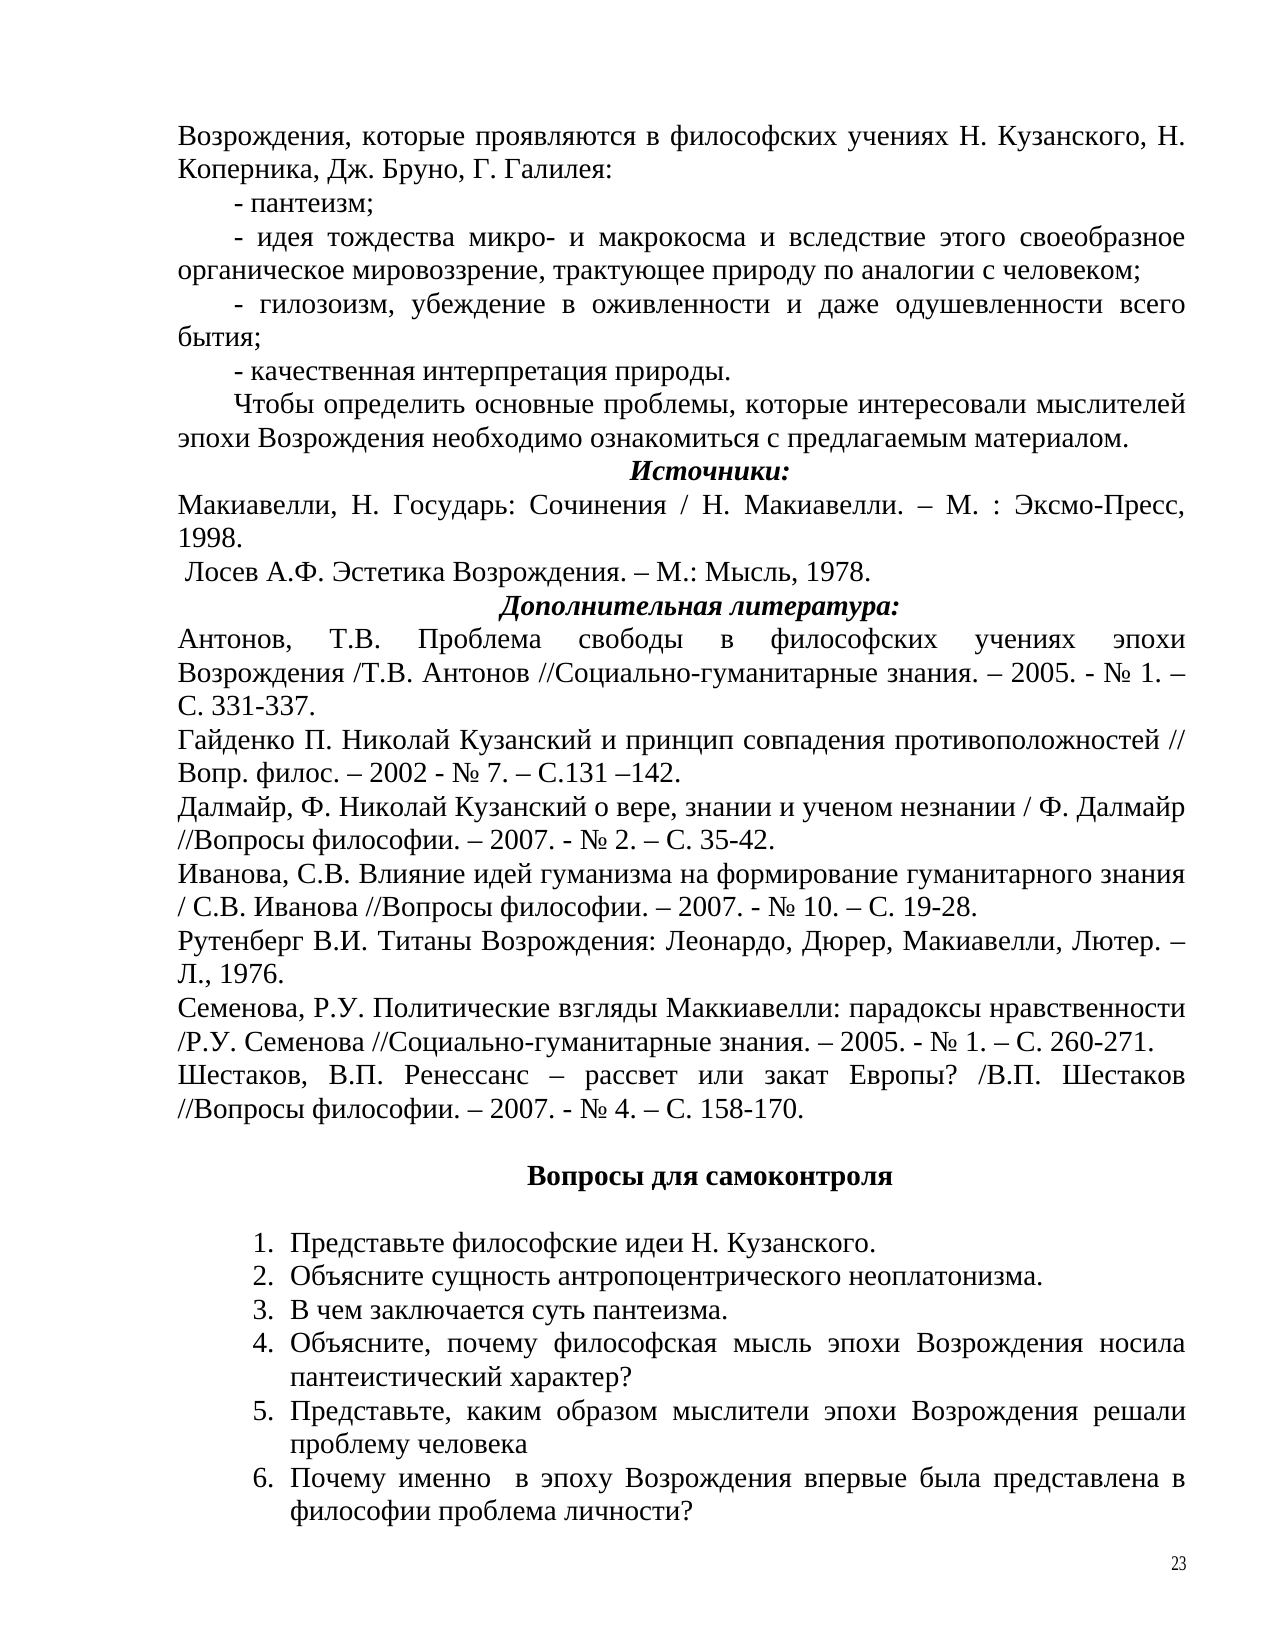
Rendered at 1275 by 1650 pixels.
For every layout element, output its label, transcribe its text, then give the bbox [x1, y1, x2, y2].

text Далмайр, Ф. Николай Кузанский о вере, знании и ученом незнании / Ф. Далмайр //Вопросы философии. – 2007. - № 2. – С. 35-42. [177, 789, 1186, 856]
text Источники: [177, 453, 1186, 487]
list Объясните, почему философская мысль эпохи Возрождения носила пантеистический характер? [252, 1326, 1186, 1393]
text - гилозоизм, убеждение в оживленности и даже одушевленности всего бытия; [177, 286, 1186, 353]
text Чтобы определить основные проблемы, которые интересовали мыслителей эпохи Возрождения необходимо ознакомиться с предлагаемым материалом. [177, 386, 1186, 453]
text Лосев А.Ф. Эстетика Возрождения. – М.: Мысль, 1978. [177, 554, 1186, 588]
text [177, 118, 1186, 185]
text Семенова, Р.У. Политические взгляды Маккиавелли: парадоксы нравственности /Р.У. Семенова //Социально-гуманитарные знания. – 2005. - № 1. – С. 260-271. [177, 990, 1186, 1057]
list В чем заключается суть пантеизма. [252, 1292, 1186, 1326]
text Иванова, С.В. Влияние идей гуманизма на формирование гуманитарного знания / С.В. Иванова //Вопросы философии. – 2007. - № 10. – С. 19-28. [177, 856, 1186, 923]
list Объясните сущность антропоцентрического неоплатонизма. [252, 1258, 1186, 1292]
text Гайденко П. Николай Кузанский и принцип совпадения противоположностей // Вопр. филос. – 2002 - № 7. – С.131 –142. [177, 722, 1186, 789]
list Представьте философские идеи Н. Кузанского. [252, 1225, 1186, 1258]
text - пантеизм; [177, 185, 1186, 219]
text - качественная интерпретация природы. [177, 353, 1186, 386]
text Антонов, Т.В. Проблема свободы в философских учениях эпохи Возрождения /Т.В. Антонов //Социально-гуманитарные знания. – 2005. - № 1. – С. 331-337. [177, 621, 1186, 722]
text Вопросы для самоконтроля [177, 1158, 1186, 1191]
list Почему именно в эпоху Возрождения впервые была представлена в философии проблема личности? [252, 1460, 1186, 1527]
text Рутенберг В.И. Титаны Возрождения: Леонардо, Дюрер, Макиавелли, Лютер. – Л., 1976. [177, 923, 1186, 990]
text Шестаков, В.П. Ренессанс – рассвет или закат Европы? /В.П. Шестаков //Вопросы философии. – 2007. - № 4. – С. 158-170. [177, 1057, 1186, 1124]
text - идея тождества микро- и макрокосма и вследствие этого своеобразное органическое мировоззрение, трактующее природу по аналогии с человеком; [177, 219, 1186, 286]
text Макиавелли, Н. Государь: Сочинения / Н. Макиавелли. – М. : Эксмо-Пресс, 1998. [177, 487, 1186, 554]
list Представьте, каким образом мыслители эпохи Возрождения решали проблему человека [252, 1393, 1186, 1460]
text Дополнительная литература: [215, 588, 1186, 621]
